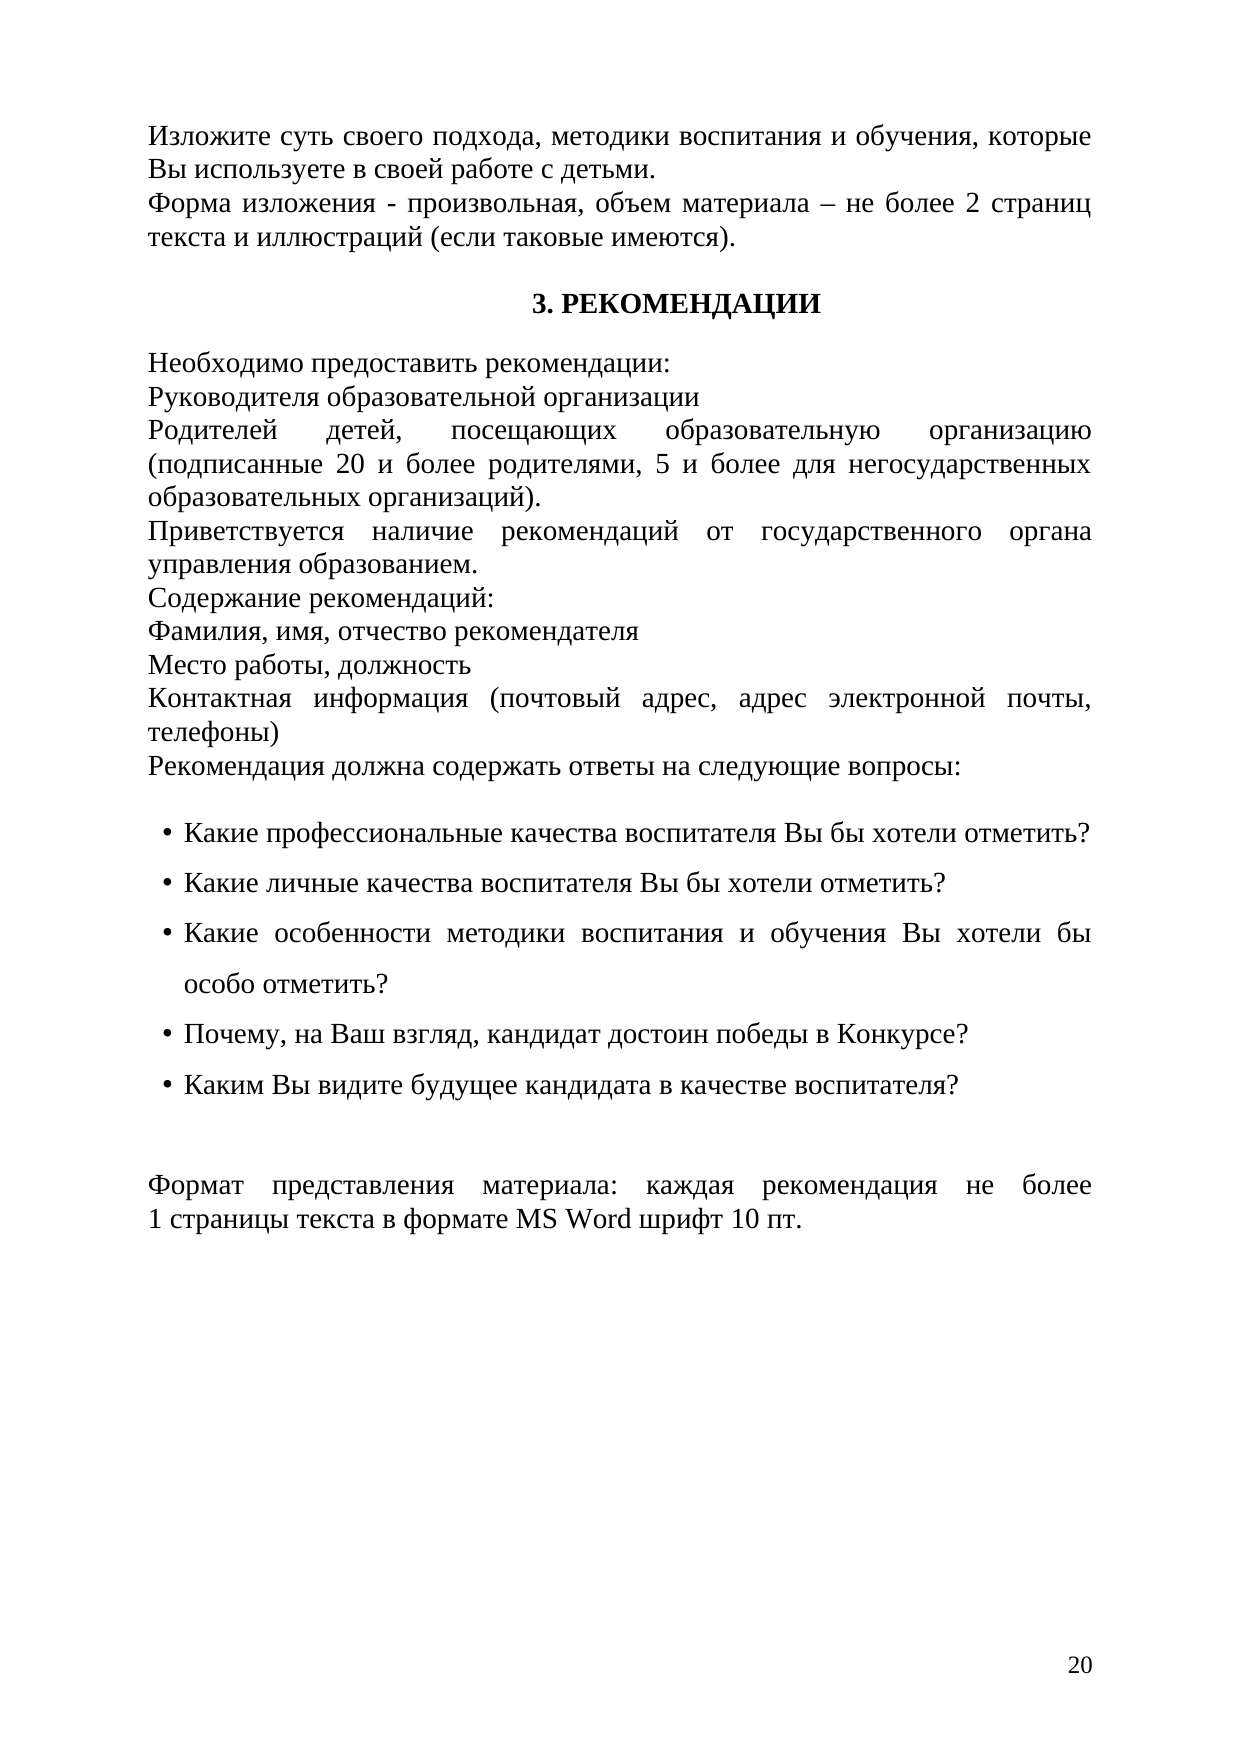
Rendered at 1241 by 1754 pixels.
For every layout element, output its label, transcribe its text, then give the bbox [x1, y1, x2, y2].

list 3. РЕКОМЕНДАЦИИ [260, 286, 1092, 319]
text Рекомендация должна содержать ответы на следующие вопросы: [148, 748, 1092, 781]
text Контактная информация (почтовый адрес, адрес электронной почты, телефоны) [148, 681, 1092, 748]
text Формат представления материала: каждая рекомендация не более 1 страницы текста в формате MS Word шрифт 10 пт. [148, 1167, 1092, 1234]
list Какие особенности методики воспитания и обучения Вы хотели бы особо отметить? [162, 916, 1092, 999]
text Изложите суть своего подхода, методики воспитания и обучения, которые Вы используете в своей работе с детьми. [148, 118, 1092, 185]
text Место работы, должность [148, 647, 1092, 681]
text Содержание рекомендаций: [148, 580, 1092, 613]
list Почему, на Ваш взгляд, кандидат достоин победы в Конкурсе? [162, 1016, 1092, 1050]
text Родителей детей, посещающих образовательную организацию (подписанные 20 и более родителями, 5 и более для негосударственных образовательных организаций). [148, 412, 1092, 513]
text Необходимо предоставить рекомендации: [148, 345, 1092, 379]
text Фамилия, имя, отчество рекомендателя [148, 613, 1092, 647]
text Приветствуется наличие рекомендаций от государственного органа управления образованием. [148, 513, 1092, 580]
list Какие личные качества воспитателя Вы бы хотели отметить? [162, 865, 1092, 899]
list Какие профессиональные качества воспитателя Вы бы хотели отметить? [162, 815, 1092, 848]
list Каким Вы видите будущее кандидата в качестве воспитателя? [162, 1067, 1092, 1100]
text Руководителя образовательной организации [148, 379, 1092, 412]
text Форма изложения - произвольная, объем материала – не более 2 страниц текста и иллюстраций (если таковые имеются). [148, 185, 1092, 252]
